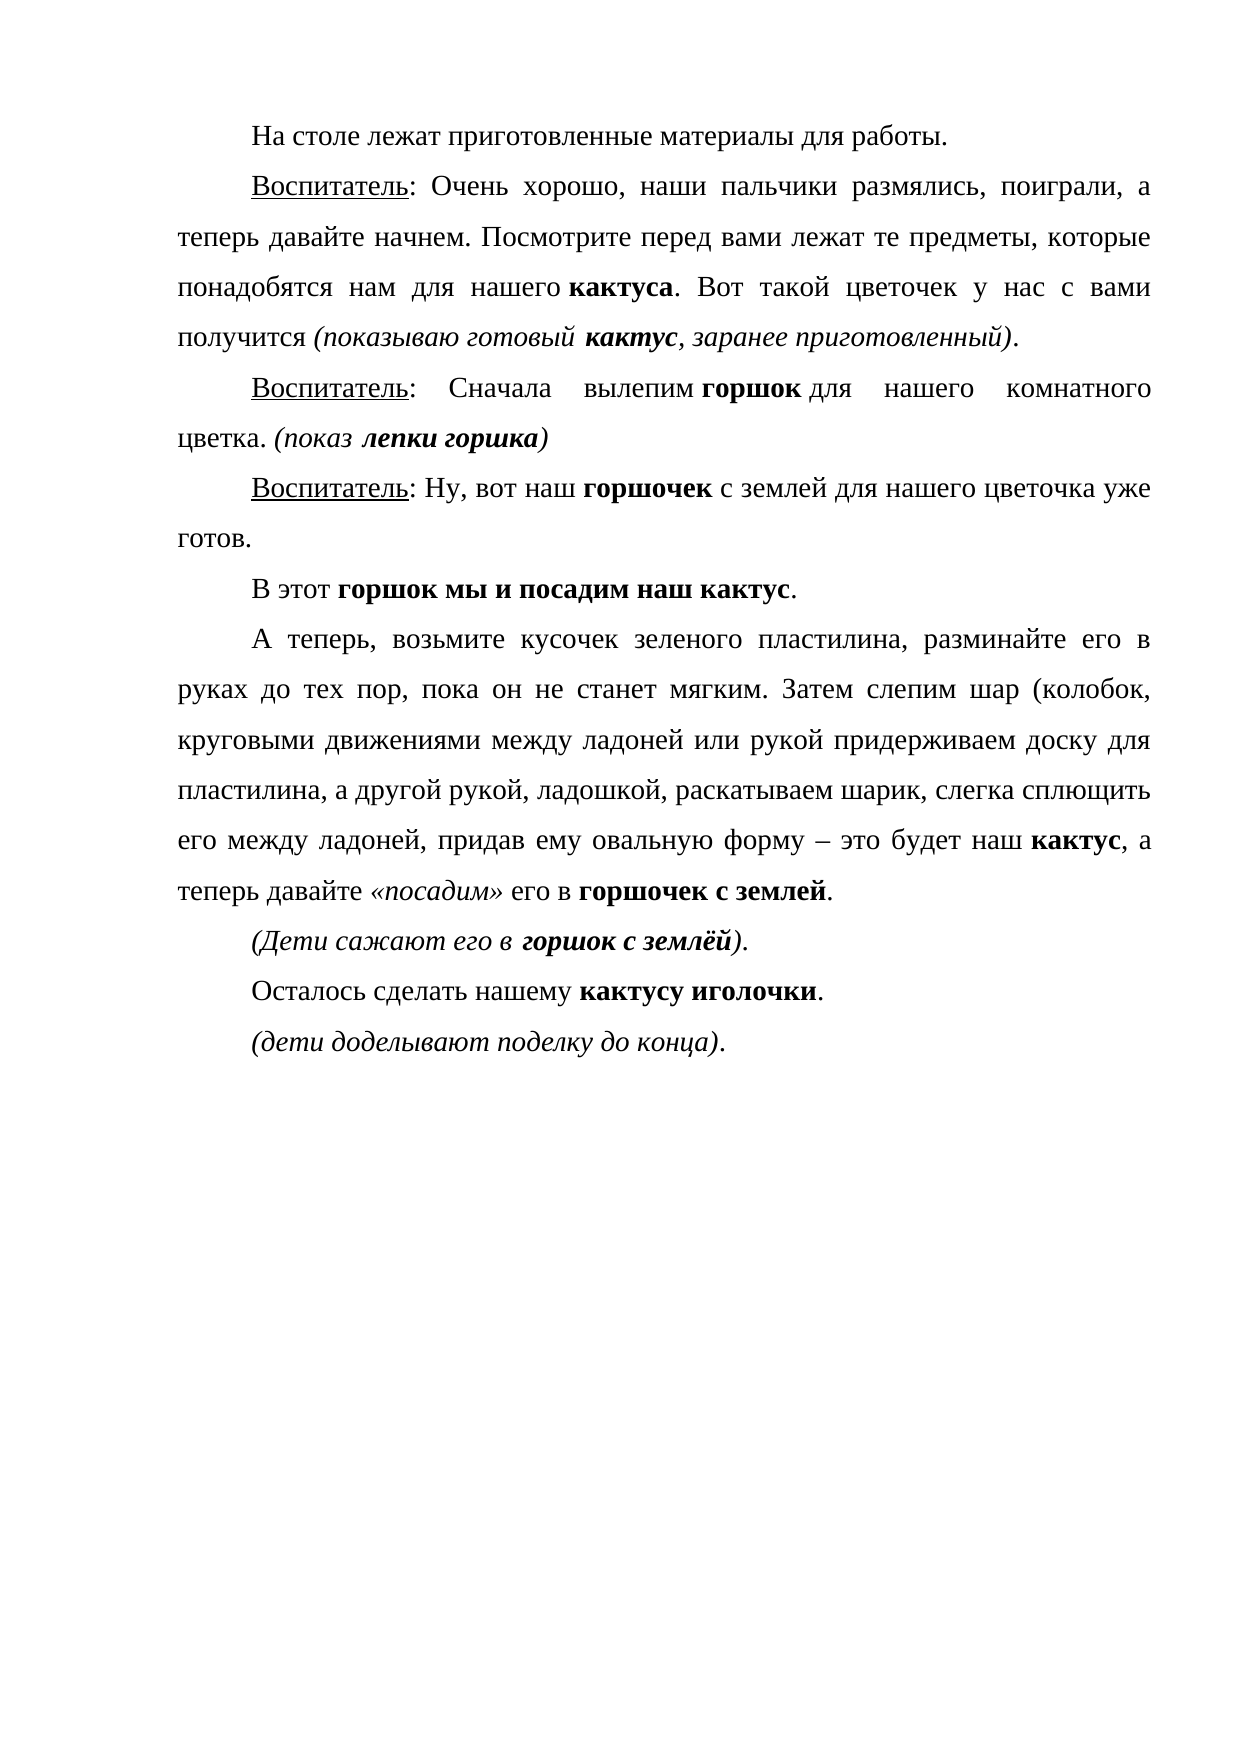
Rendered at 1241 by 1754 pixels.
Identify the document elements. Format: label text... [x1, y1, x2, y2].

text (дети доделывают поделку до конца). [177, 1024, 1152, 1057]
text На столе лежат приготовленные материалы для работы. [177, 118, 1152, 152]
text Воспитатель: Очень хорошо, наши пальчики размялись, поиграли, а теперь давайте начнем. Посмотрите перед вами лежат те предметы, которые понадобятся нам для нашего кактуса. Вот такой цветочек у нас с вами получится (показываю готовый кактус, заранее приготовленный). [177, 168, 1152, 353]
text Воспитатель: Ну, вот наш горшочек с землей для нашего цветочка уже готов. [177, 470, 1152, 554]
text Воспитатель: Сначала вылепим горшок для нашего комнатного цветка. (показ лепки горшка) [177, 370, 1152, 453]
text Осталось сделать нашему кактусу иголочки. [177, 973, 1152, 1007]
text (Дети сажают его в горшок с землёй). [177, 923, 1152, 957]
text А теперь, возьмите кусочек зеленого пластилина, разминайте его в руках до тех пор, пока он не станет мягким. Затем слепим шар (колобок, круговыми движениями между ладоней или рукой придерживаем доску для пластилина, а другой рукой, ладошкой, раскатываем шарик, слегка сплющить его между ладоней, придав ему овальную форму – это будет наш кактус, а теперь давайте «посадим» его в горшочек с землей. [177, 621, 1152, 906]
text В этот горшок мы и посадим наш кактус. [177, 571, 1152, 604]
